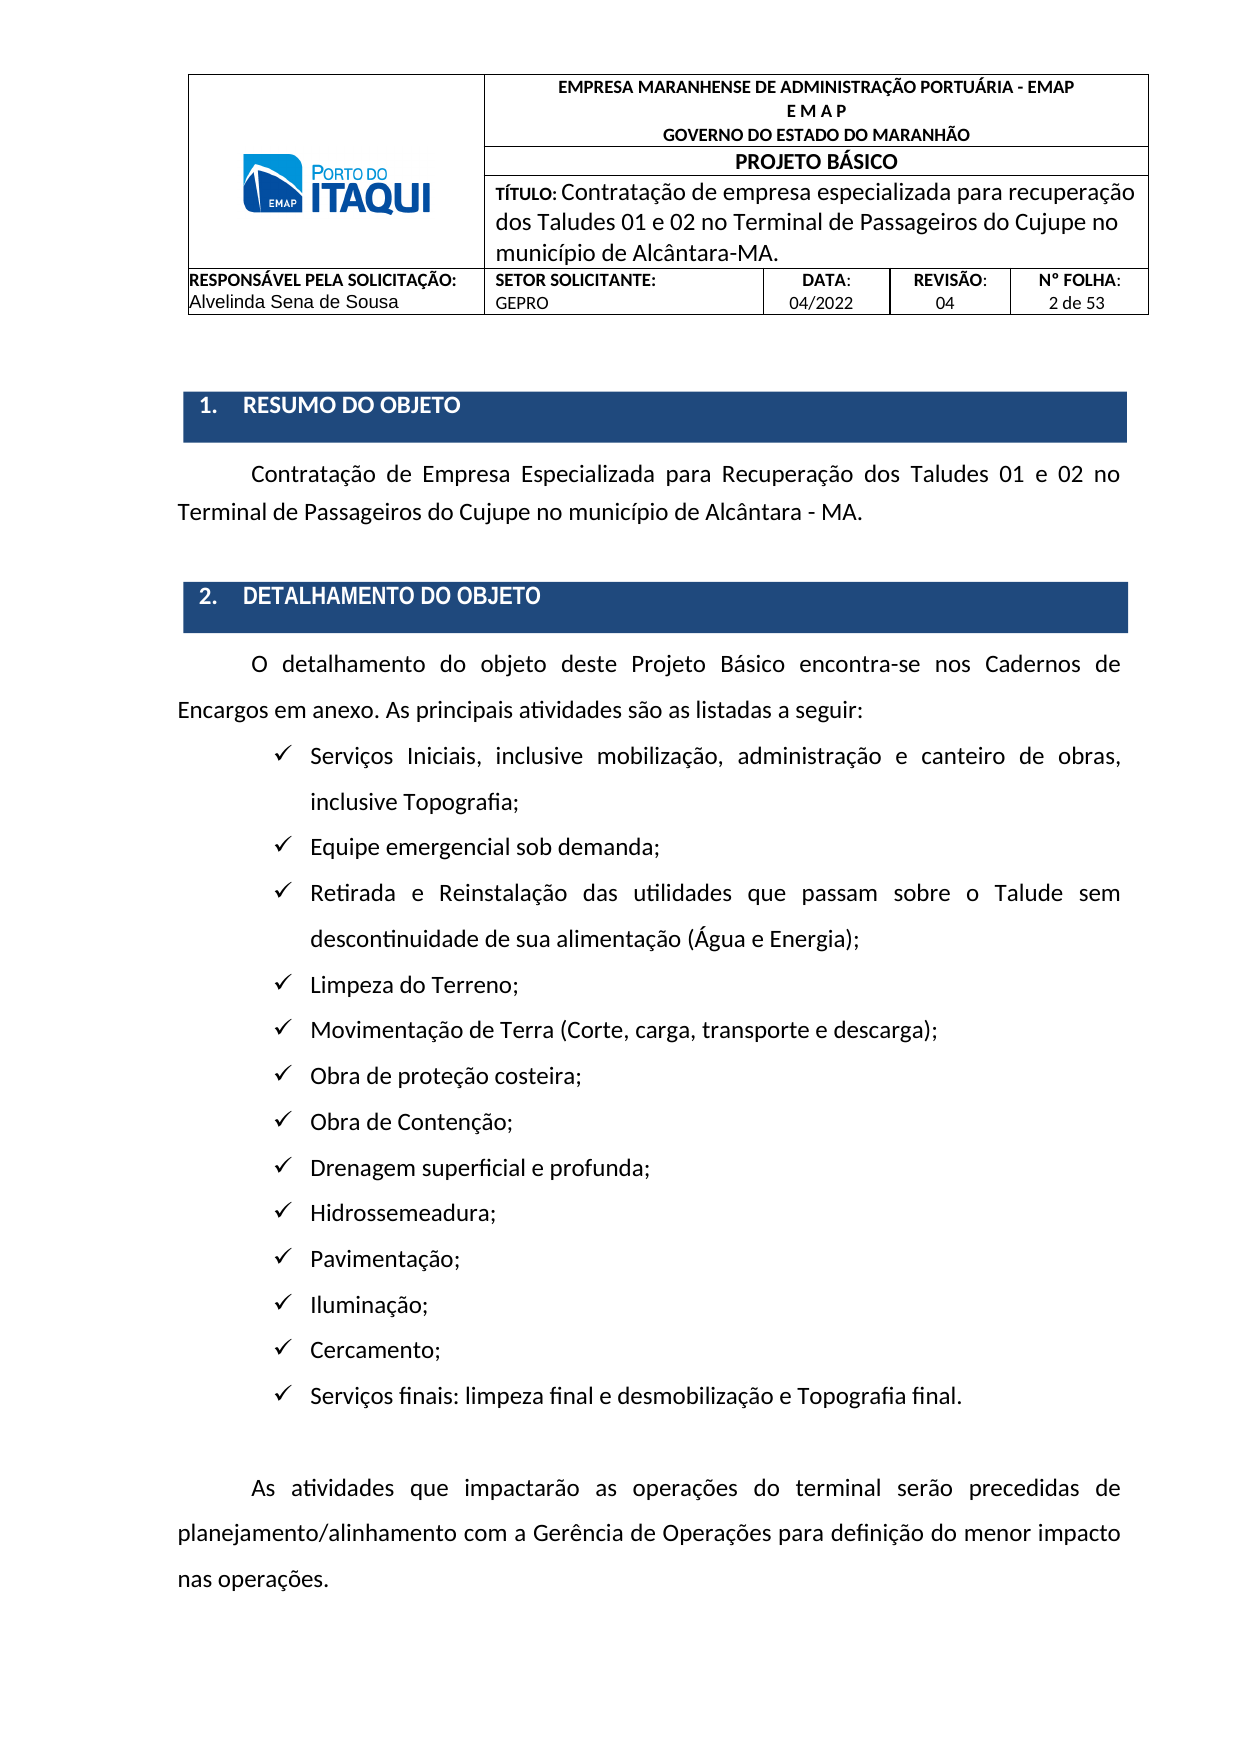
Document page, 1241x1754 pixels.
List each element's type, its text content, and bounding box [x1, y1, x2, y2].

text Contratação de Empresa Especializada para Recuperação dos Taludes 01 e 02 no Terminal de Passageiros do Cujupe no município de Alcântara - MA. [177, 458, 1122, 527]
list Serviços Iniciais, inclusive mobilização, administração e canteiro de obras, inclusive Topografia; [273, 740, 1122, 816]
text O detalhamento do objeto deste Projeto Básico encontra-se nos Cadernos de Encargos em anexo. As principais atividades são as listadas a seguir: [177, 649, 1122, 725]
list Limpeza do Terreno; [273, 969, 1122, 999]
picture [237, 146, 436, 219]
list Serviços finais: limpeza final e desmobilização e Topografia final. [273, 1380, 1122, 1411]
list Equipe emergencial sob demanda; [273, 832, 1122, 862]
list Cercamento; [273, 1334, 1122, 1365]
list Retirada e Reinstalação das utilidades que passam sobre o Talude sem descontinuidade de sua alimentação (Água e Energia); [273, 877, 1122, 953]
text As atividades que impactarão as operações do terminal serão precedidas de planejamento/alinhamento com a Gerência de Operações para definição do menor impacto nas operações. [177, 1472, 1122, 1594]
list Movimentação de Terra (Corte, carga, transporte e descarga); [273, 1014, 1122, 1045]
list Pavimentação; [273, 1243, 1122, 1274]
list Obra de Contenção; [273, 1106, 1122, 1136]
list Iluminação; [273, 1289, 1122, 1319]
list Drenagem superficial e profunda; [273, 1152, 1122, 1182]
list Obra de proteção costeira; [273, 1060, 1122, 1091]
list Hidrossemeadura; [273, 1197, 1122, 1228]
